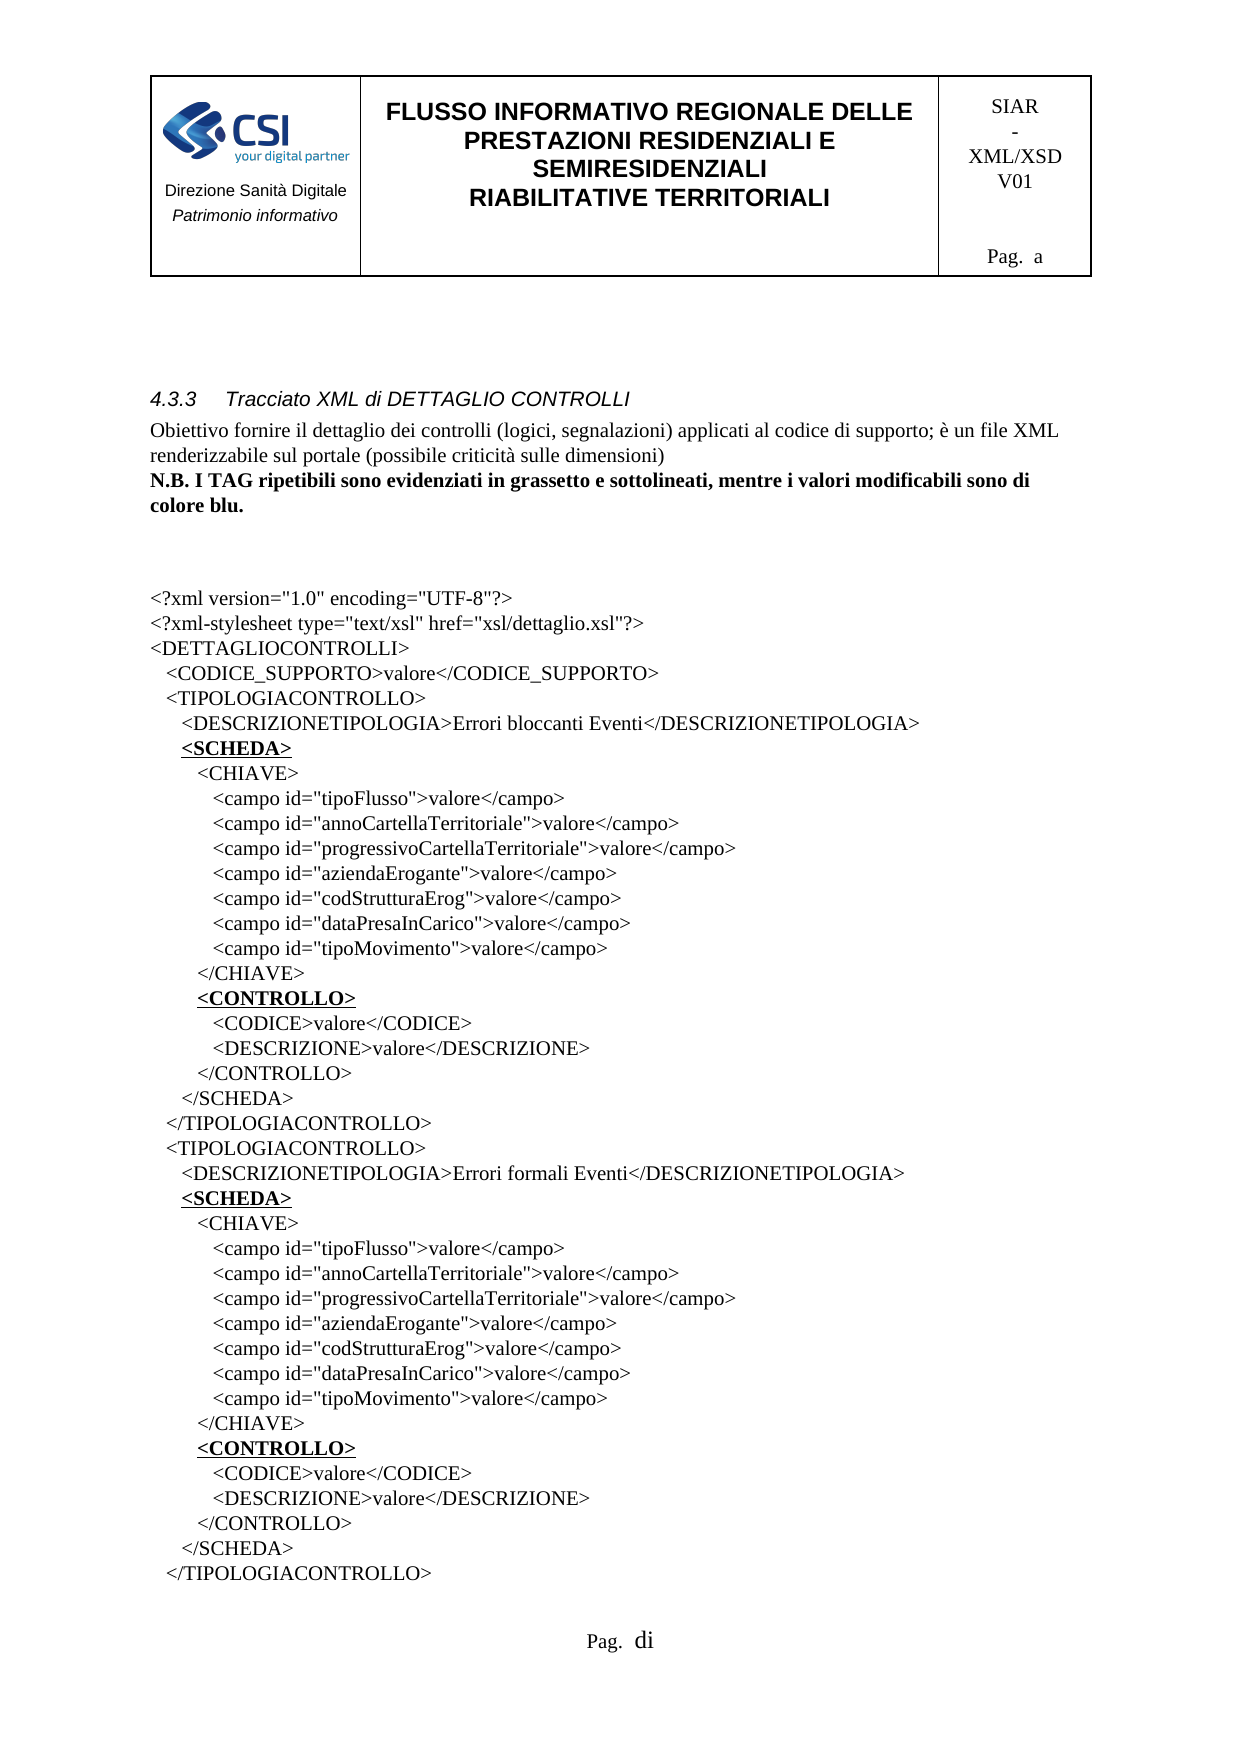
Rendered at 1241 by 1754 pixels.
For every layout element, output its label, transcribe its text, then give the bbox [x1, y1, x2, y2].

subtitle Tracciato XML di DETTAGLIO CONTROLLI [150, 386, 1090, 411]
text <campo id="tipoFlusso">valore</campo> [150, 785, 1090, 810]
text N.B. I TAG ripetibili sono evidenziati in grassetto e sottolineati, mentre i valori modificabili sono di colore blu. [150, 467, 1090, 517]
text <SCHEDA> [150, 1185, 1090, 1210]
text <?xml version="1.0" encoding="UTF-8"?> [150, 585, 1090, 610]
text <DESCRIZIONE>valore</DESCRIZIONE> [150, 1485, 1090, 1510]
text <campo id="annoCartellaTerritoriale">valore</campo> [150, 810, 1090, 835]
text </CONTROLLO> [150, 1510, 1090, 1535]
text <DETTAGLIOCONTROLLI> [150, 635, 1090, 660]
text </CHIAVE> [150, 1410, 1090, 1435]
text <campo id="progressivoCartellaTerritoriale">valore</campo> [150, 1285, 1090, 1310]
text </CHIAVE> [150, 960, 1090, 985]
text <TIPOLOGIACONTROLLO> [150, 1135, 1090, 1160]
text <campo id="codStrutturaErog">valore</campo> [150, 1335, 1090, 1360]
text <CONTROLLO> [150, 985, 1090, 1010]
text <campo id="tipoMovimento">valore</campo> [150, 1385, 1090, 1410]
text <campo id="tipoMovimento">valore</campo> [150, 935, 1090, 960]
text <TIPOLOGIACONTROLLO> [150, 685, 1090, 710]
text <CODICE>valore</CODICE> [150, 1460, 1090, 1485]
text <campo id="dataPresaInCarico">valore</campo> [150, 910, 1090, 935]
picture [161, 102, 351, 164]
text <CODICE_SUPPORTO>valore</CODICE_SUPPORTO> [150, 660, 1090, 685]
text </SCHEDA> [150, 1085, 1090, 1110]
text </TIPOLOGIACONTROLLO> [150, 1110, 1090, 1135]
text <CODICE>valore</CODICE> [150, 1010, 1090, 1035]
text <CONTROLLO> [150, 1435, 1090, 1460]
text <campo id="dataPresaInCarico">valore</campo> [150, 1360, 1090, 1385]
text </SCHEDA> [150, 1535, 1090, 1560]
text <campo id="aziendaErogante">valore</campo> [150, 860, 1090, 885]
text <?xml-stylesheet type="text/xsl" href="xsl/dettaglio.xsl"?> [150, 610, 1090, 635]
text </TIPOLOGIACONTROLLO> [150, 1560, 1090, 1585]
text <CHIAVE> [150, 760, 1090, 785]
text <campo id="codStrutturaErog">valore</campo> [150, 885, 1090, 910]
text <DESCRIZIONETIPOLOGIA>Errori bloccanti Eventi</DESCRIZIONETIPOLOGIA> [150, 710, 1090, 735]
text <campo id="progressivoCartellaTerritoriale">valore</campo> [150, 835, 1090, 860]
text <DESCRIZIONE>valore</DESCRIZIONE> [150, 1035, 1090, 1060]
text <CHIAVE> [150, 1210, 1090, 1235]
text <campo id="tipoFlusso">valore</campo> [150, 1235, 1090, 1260]
text <SCHEDA> [150, 735, 1090, 760]
text Obiettivo fornire il dettaglio dei controlli (logici, segnalazioni) applicati al codice di supporto; è un file XML renderizzabile sul portale (possibile criticità sulle dimensioni) [150, 417, 1090, 467]
text <DESCRIZIONETIPOLOGIA>Errori formali Eventi</DESCRIZIONETIPOLOGIA> [150, 1160, 1090, 1185]
text <campo id="annoCartellaTerritoriale">valore</campo> [150, 1260, 1090, 1285]
text <campo id="aziendaErogante">valore</campo> [150, 1310, 1090, 1335]
text </CONTROLLO> [150, 1060, 1090, 1085]
